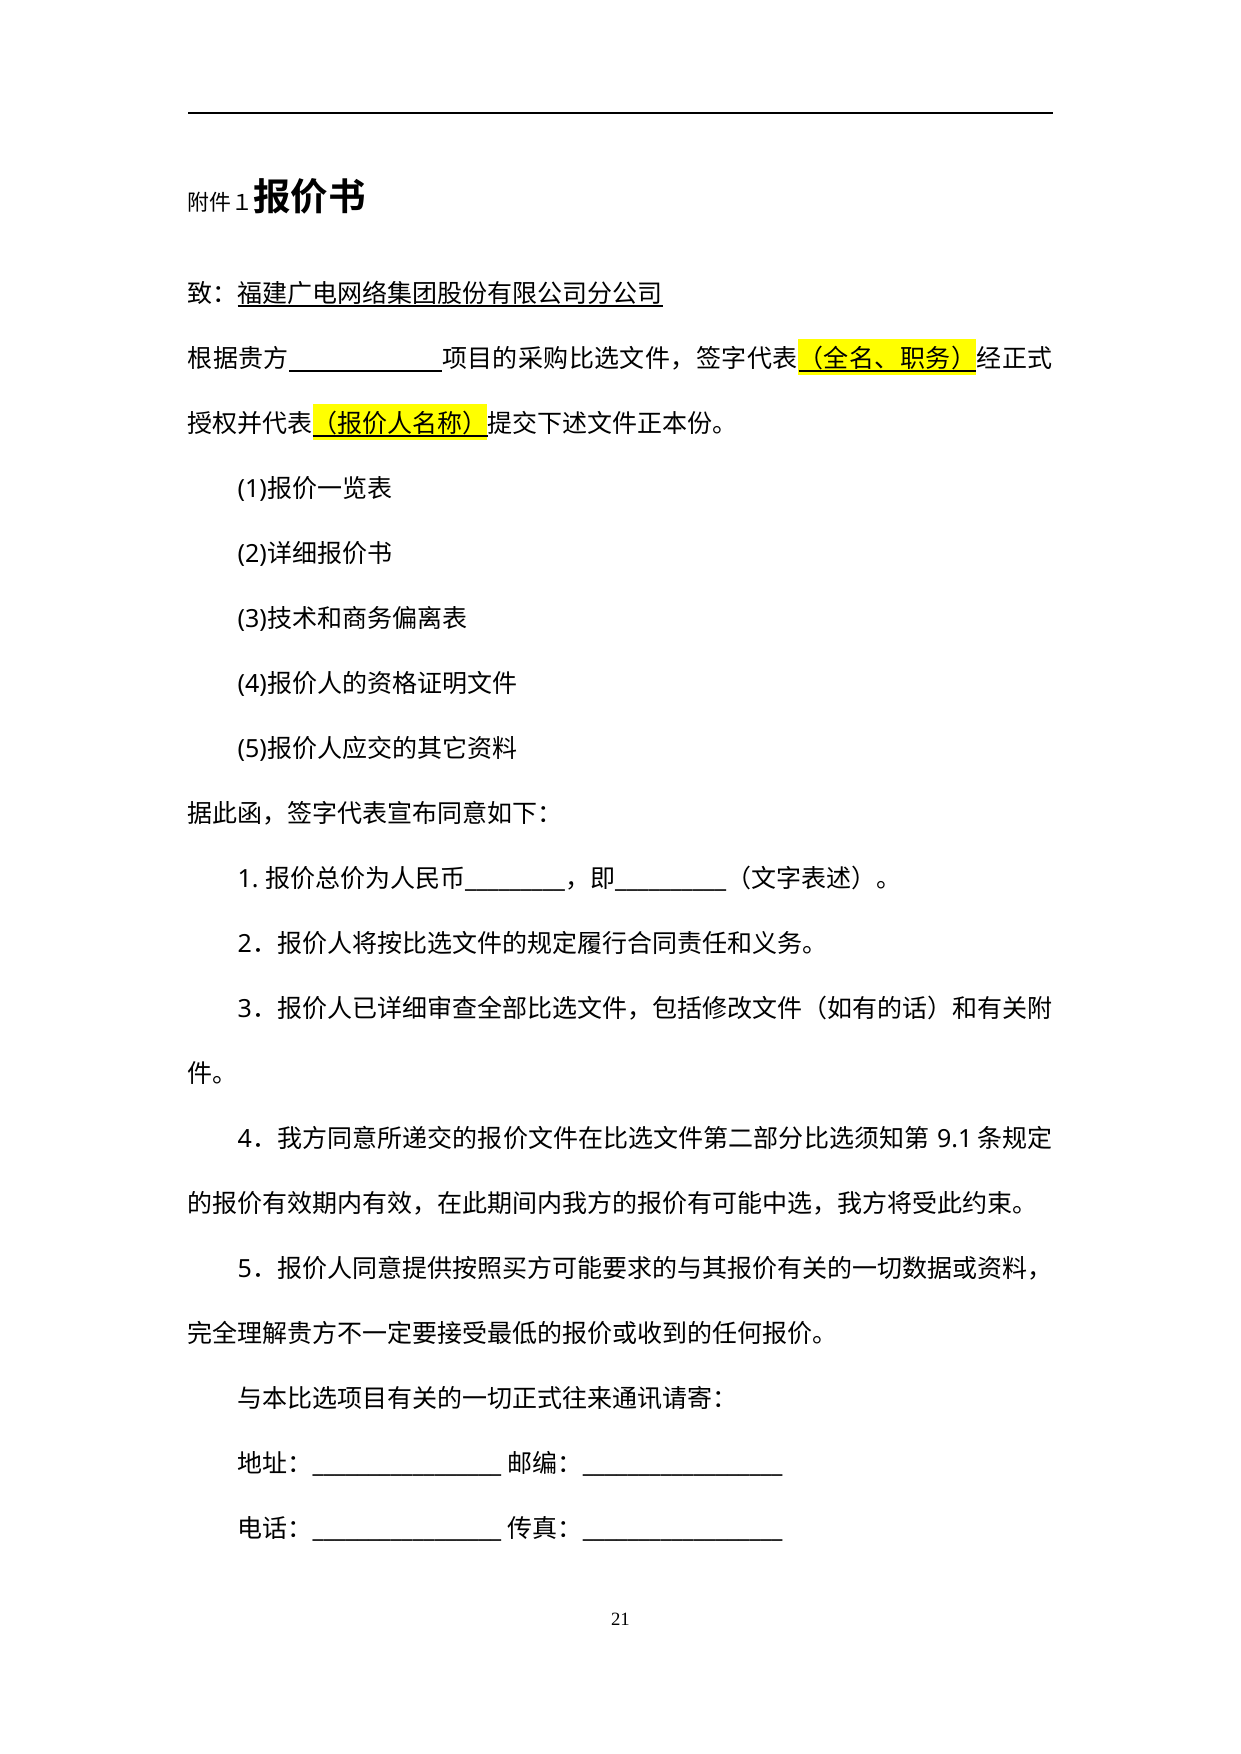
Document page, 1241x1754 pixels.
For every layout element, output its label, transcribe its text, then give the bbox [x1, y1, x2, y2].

text 2．报价人将按比选文件的规定履行合同责任和义务。 [187, 909, 1053, 974]
text 附件１报价书 [187, 162, 1053, 227]
text (2)详细报价书 [187, 519, 1053, 584]
text (1)报价一览表 [187, 454, 1053, 519]
text (5)报价人应交的其它资料 [187, 714, 1053, 779]
text 4．我方同意所递交的报价文件在比选文件第二部分比选须知第9.1条规定的报价有效期内有效，在此期间内我方的报价有可能中选，我方将受此约束。 [187, 1104, 1053, 1234]
text 地址：_________________ 邮编：__________________ [187, 1429, 1053, 1494]
text (4)报价人的资格证明文件 [187, 649, 1053, 714]
text 1. 报价总价为人民币_________，即__________（文字表述）。 [187, 844, 1053, 909]
text 电话：_________________ 传真：__________________ [187, 1494, 1053, 1559]
text 5．报价人同意提供按照买方可能要求的与其报价有关的一切数据或资料，完全理解贵方不一定要接受最低的报价或收到的任何报价。 [187, 1234, 1053, 1364]
text 与本比选项目有关的一切正式往来通讯请寄： [187, 1364, 1053, 1429]
text 3．报价人已详细审查全部比选文件，包括修改文件（如有的话）和有关附件。 [187, 974, 1053, 1104]
text (3)技术和商务偏离表 [187, 584, 1053, 649]
text 据此函，签字代表宣布同意如下： [187, 779, 1053, 844]
text 根据贵方 项目的采购比选文件，签字代表（全名、职务）经正式授权并代表（报价人名称）提交下述文件正本份。 [187, 324, 1053, 454]
text 致：福建广电网络集团股份有限公司分公司 [187, 259, 1053, 324]
